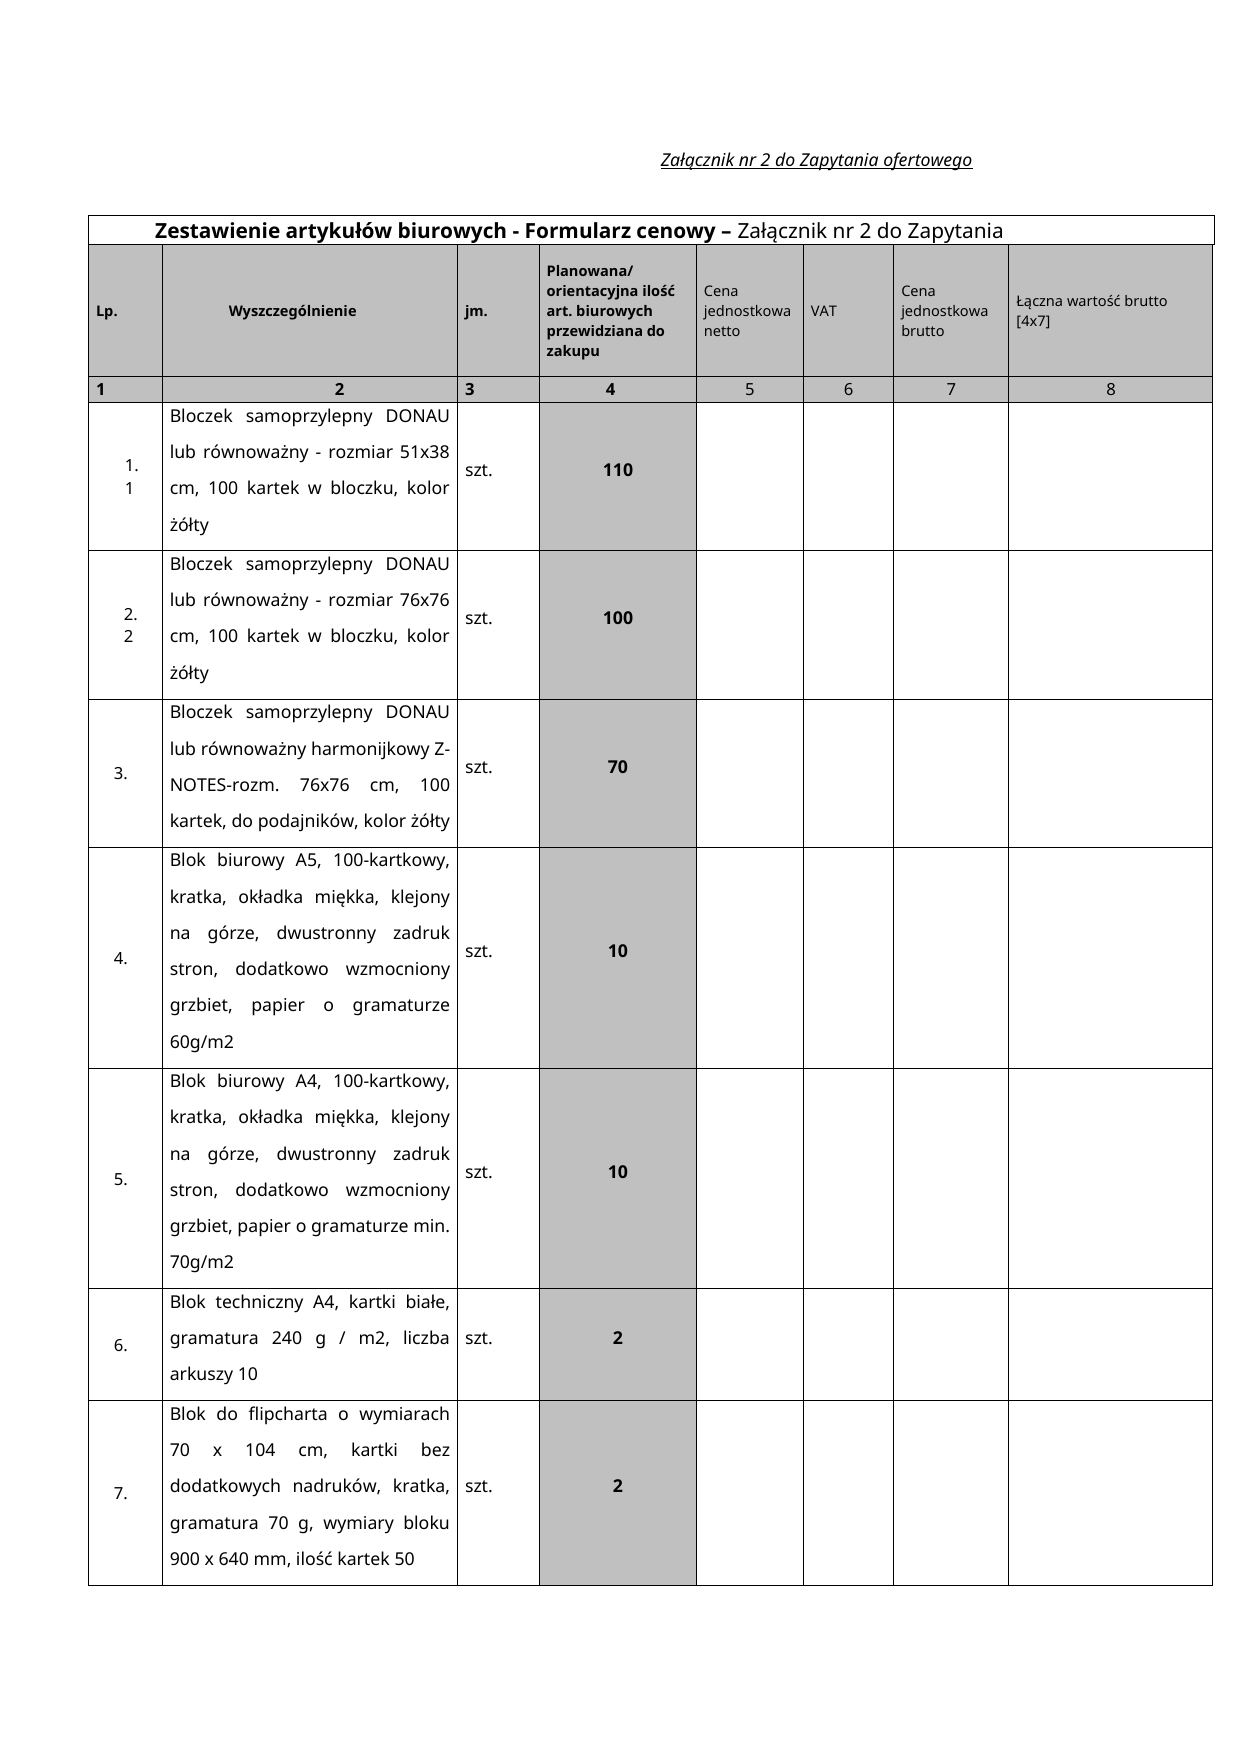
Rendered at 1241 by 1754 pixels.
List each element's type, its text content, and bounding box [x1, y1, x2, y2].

table_cell [894, 1069, 1008, 1288]
table_cell [89, 848, 162, 1068]
table_cell [89, 700, 162, 847]
table_cell [1009, 1401, 1212, 1585]
table_cell VAT [804, 245, 893, 376]
table_cell [697, 551, 803, 699]
table_cell 2 [540, 1401, 696, 1585]
table_cell szt. [458, 848, 539, 1068]
table_cell Blok techniczny A4, kartki białe, gramatura 240 g / m2, liczba arkuszy 10 [163, 1289, 457, 1400]
table_cell Bloczek samoprzylepny DONAU lub równoważny harmonijkowy Z-NOTES-rozm. 76x76 cm, 100 kartek, do podajników, kolor żółty [163, 700, 457, 847]
table_cell [804, 848, 893, 1068]
table_cell [89, 1401, 162, 1585]
table_cell [804, 551, 893, 699]
table_cell [894, 700, 1008, 847]
table_cell 4 [540, 377, 696, 402]
table_cell 1 [89, 377, 162, 402]
table_cell Bloczek samoprzylepny DONAU lub równoważny - rozmiar 51x38 cm, 100 kartek w bloczku, kolor żółty [163, 403, 457, 550]
table_cell [894, 1289, 1008, 1400]
table_cell 1 [89, 403, 162, 550]
table_cell 2 [89, 551, 162, 699]
table_cell 2 [540, 1289, 696, 1400]
table_cell Blok do flipcharta o wymiarach 70 x 104 cm, kartki bez dodatkowych nadruków, kratka, gramatura 70 g, wymiary bloku 900 x 640 mm, ilość kartek 50 [163, 1401, 457, 1585]
table_cell 10 [540, 1069, 696, 1288]
table_cell [89, 1069, 162, 1288]
table_cell szt. [458, 1289, 539, 1400]
table_cell Lp. [89, 245, 162, 376]
table_cell Wyszczególnienie [163, 245, 457, 376]
table_cell Cena jednostkowa netto [697, 245, 803, 376]
table_cell szt. [458, 1069, 539, 1288]
table_cell Cena jednostkowa brutto [894, 245, 1008, 376]
table_cell [894, 551, 1008, 699]
table_cell [804, 1401, 893, 1585]
table_cell 5 [697, 377, 803, 402]
table_cell jm. [458, 245, 539, 376]
table_cell [697, 848, 803, 1068]
table_cell [697, 1401, 803, 1585]
table_cell 110 [540, 403, 696, 550]
table_cell szt. [458, 403, 539, 550]
table_cell [697, 403, 803, 550]
table_cell [89, 1289, 162, 1400]
table_cell [1009, 1069, 1212, 1288]
table_cell [1009, 700, 1212, 847]
table_cell Bloczek samoprzylepny DONAU lub równoważny - rozmiar 76x76 cm, 100 kartek w bloczku, kolor żółty [163, 551, 457, 699]
table_cell Łączna wartość brutto [4x7] [1009, 245, 1212, 376]
table_cell szt. [458, 700, 539, 847]
table_cell [894, 848, 1008, 1068]
table_cell [697, 700, 803, 847]
table_cell [894, 1401, 1008, 1585]
table_cell 6 [804, 377, 893, 402]
table_header Zestawienie artykułów biurowych - Formularz cenowy – Załącznik nr 2 do Zapytania [89, 216, 1214, 244]
table_cell [894, 403, 1008, 550]
table_cell 2 [163, 377, 457, 402]
table_cell 100 [540, 551, 696, 699]
table_cell szt. [458, 551, 539, 699]
text Załącznik nr 2 do Zapytania ofertowego [523, 148, 1093, 172]
table_cell [804, 1069, 893, 1288]
table_cell Planowana/orientacyjna ilość art. biurowych przewidziana do zakupu [540, 245, 696, 376]
table_cell [804, 700, 893, 847]
table_cell [697, 1289, 803, 1400]
table_cell 7 [894, 377, 1008, 402]
table_cell Blok biurowy A4, 100-kartkowy, kratka, okładka miękka, klejony na górze, dwustronny zadruk stron, dodatkowo wzmocniony grzbiet, papier o gramaturze min. 70g/m2 [163, 1069, 457, 1288]
table_cell [804, 1289, 893, 1400]
table_cell [1009, 1289, 1212, 1400]
table_cell [1009, 551, 1212, 699]
table_cell 70 [540, 700, 696, 847]
table_cell 8 [1009, 377, 1212, 402]
table_cell szt. [458, 1401, 539, 1585]
table_cell [804, 403, 893, 550]
table_cell 10 [540, 848, 696, 1068]
table_cell [1009, 848, 1212, 1068]
table_cell Blok biurowy A5, 100-kartkowy, kratka, okładka miękka, klejony na górze, dwustronny zadruk stron, dodatkowo wzmocniony grzbiet, papier o gramaturze 60g/m2 [163, 848, 457, 1068]
table_cell 3 [458, 377, 539, 402]
table_cell [1009, 403, 1212, 550]
table_cell [697, 1069, 803, 1288]
